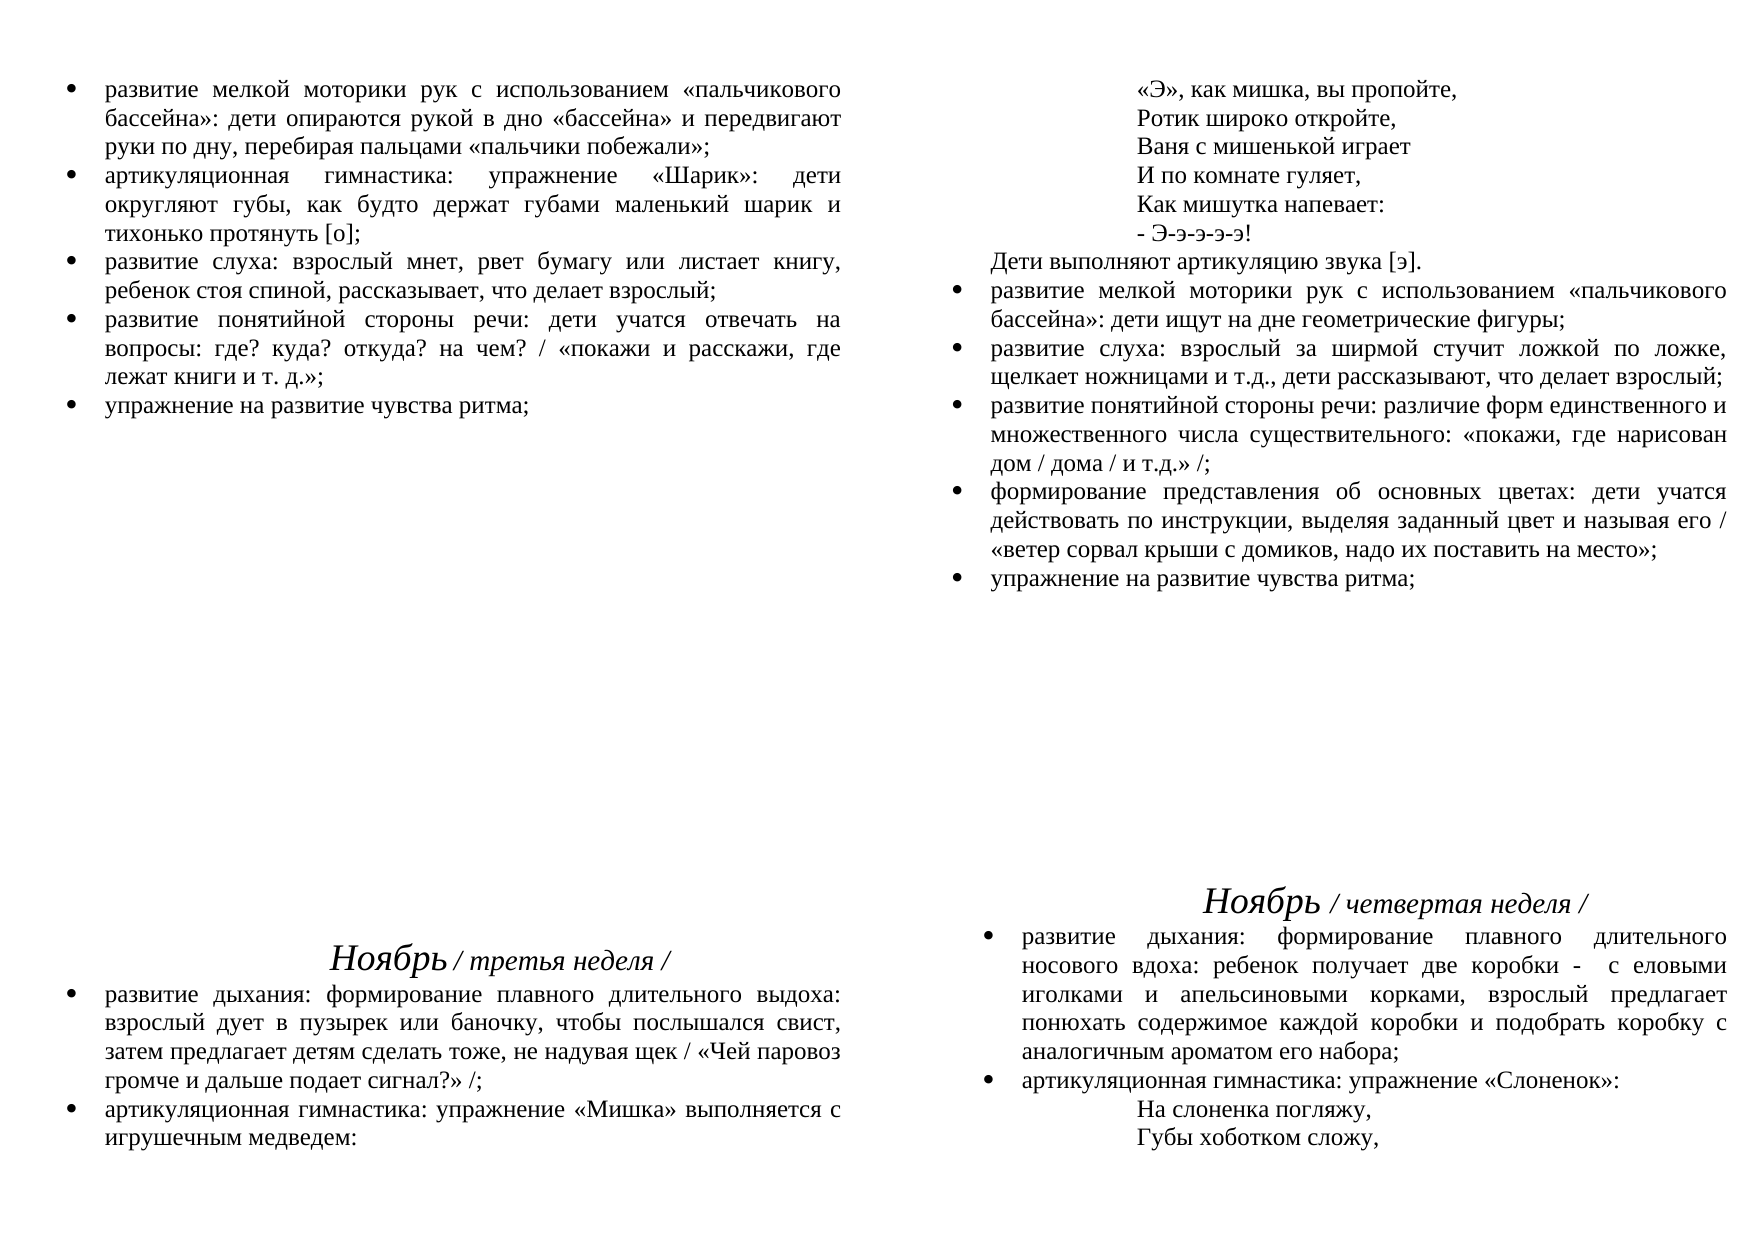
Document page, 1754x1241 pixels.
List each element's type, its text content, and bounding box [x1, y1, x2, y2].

list развитие слуха: взрослый за ширмой стучит ложкой по ложке, щелкает ножницами и т.д., дети рассказывают, что делает взрослый; [953, 333, 1728, 390]
list И по комнате гуляет, [1137, 160, 1728, 189]
list Дети выполняют артикуляцию звука [э]. [990, 246, 1728, 275]
list упражнение на развитие чувства ритма; [953, 563, 1728, 591]
list артикуляционная гимнастика: упражнение «Мишка» выполняется с игрушечным медведем: [67, 1094, 842, 1151]
list На слоненка погляжу, [1137, 1094, 1728, 1122]
list развитие слуха: взрослый мнет, рвет бумагу или листает книгу, ребенок стоя спиной, рассказывает, что делает взрослый; [67, 246, 842, 304]
list Губы хоботком сложу, [1137, 1122, 1728, 1151]
list развитие понятийной стороны речи: различие форм единственного и множественного числа существительного: «покажи, где нарисован дом / дома / и т.д.» /; [953, 390, 1728, 476]
list развитие понятийной стороны речи: дети учатся отвечать на вопросы: где? куда? откуда? на чем? / «покажи и расскажи, где лежат книги и т. д.»; [67, 304, 842, 390]
list Ротик широко откройте, [1137, 103, 1728, 131]
list «Э», как мишка, вы пропойте, [1137, 74, 1728, 103]
list Ноябрь / третья неделя / [104, 936, 842, 979]
list развитие мелкой моторики рук с использованием «пальчикового бассейна»: дети ищут на дне геометрические фигуры; [953, 275, 1728, 333]
list артикуляционная гимнастика: упражнение «Слоненок»: [984, 1065, 1728, 1094]
list развитие дыхания: формирование плавного длительного выдоха: взрослый дует в пузырек или баночку, чтобы послышался свист, затем предлагает детям сделать тоже, не надувая щек / «Чей паровоз громче и дальше подает сигнал?» /; [67, 979, 842, 1094]
list развитие дыхания: формирование плавного длительного носового вдоха: ребенок получает две коробки - с еловыми иголками и апельсиновыми корками, взрослый предлагает понюхать содержимое каждой коробки и подобрать коробку с аналогичным ароматом его набора; [984, 921, 1728, 1065]
list упражнение на развитие чувства ритма; [67, 390, 842, 419]
list Ноябрь / четвертая неделя / [990, 878, 1728, 921]
list Ваня с мишенькой играет [1137, 131, 1728, 160]
list - Э-э-э-э-э! [1137, 218, 1728, 246]
list развитие мелкой моторики рук с использованием «пальчикового бассейна»: дети опираются рукой в дно «бассейна» и передвигают руки по дну, перебирая пальцами «пальчики побежали»; [67, 74, 842, 160]
list формирование представления об основных цветах: дети учатся действовать по инструкции, выделяя заданный цвет и называя его / «ветер сорвал крыши с домиков, надо их поставить на место»; [953, 476, 1728, 563]
list артикуляционная гимнастика: упражнение «Шарик»: дети округляют губы, как будто держат губами маленький шарик и тихонько протянуть [о]; [67, 160, 842, 246]
list Как мишутка напевает: [1137, 189, 1728, 218]
